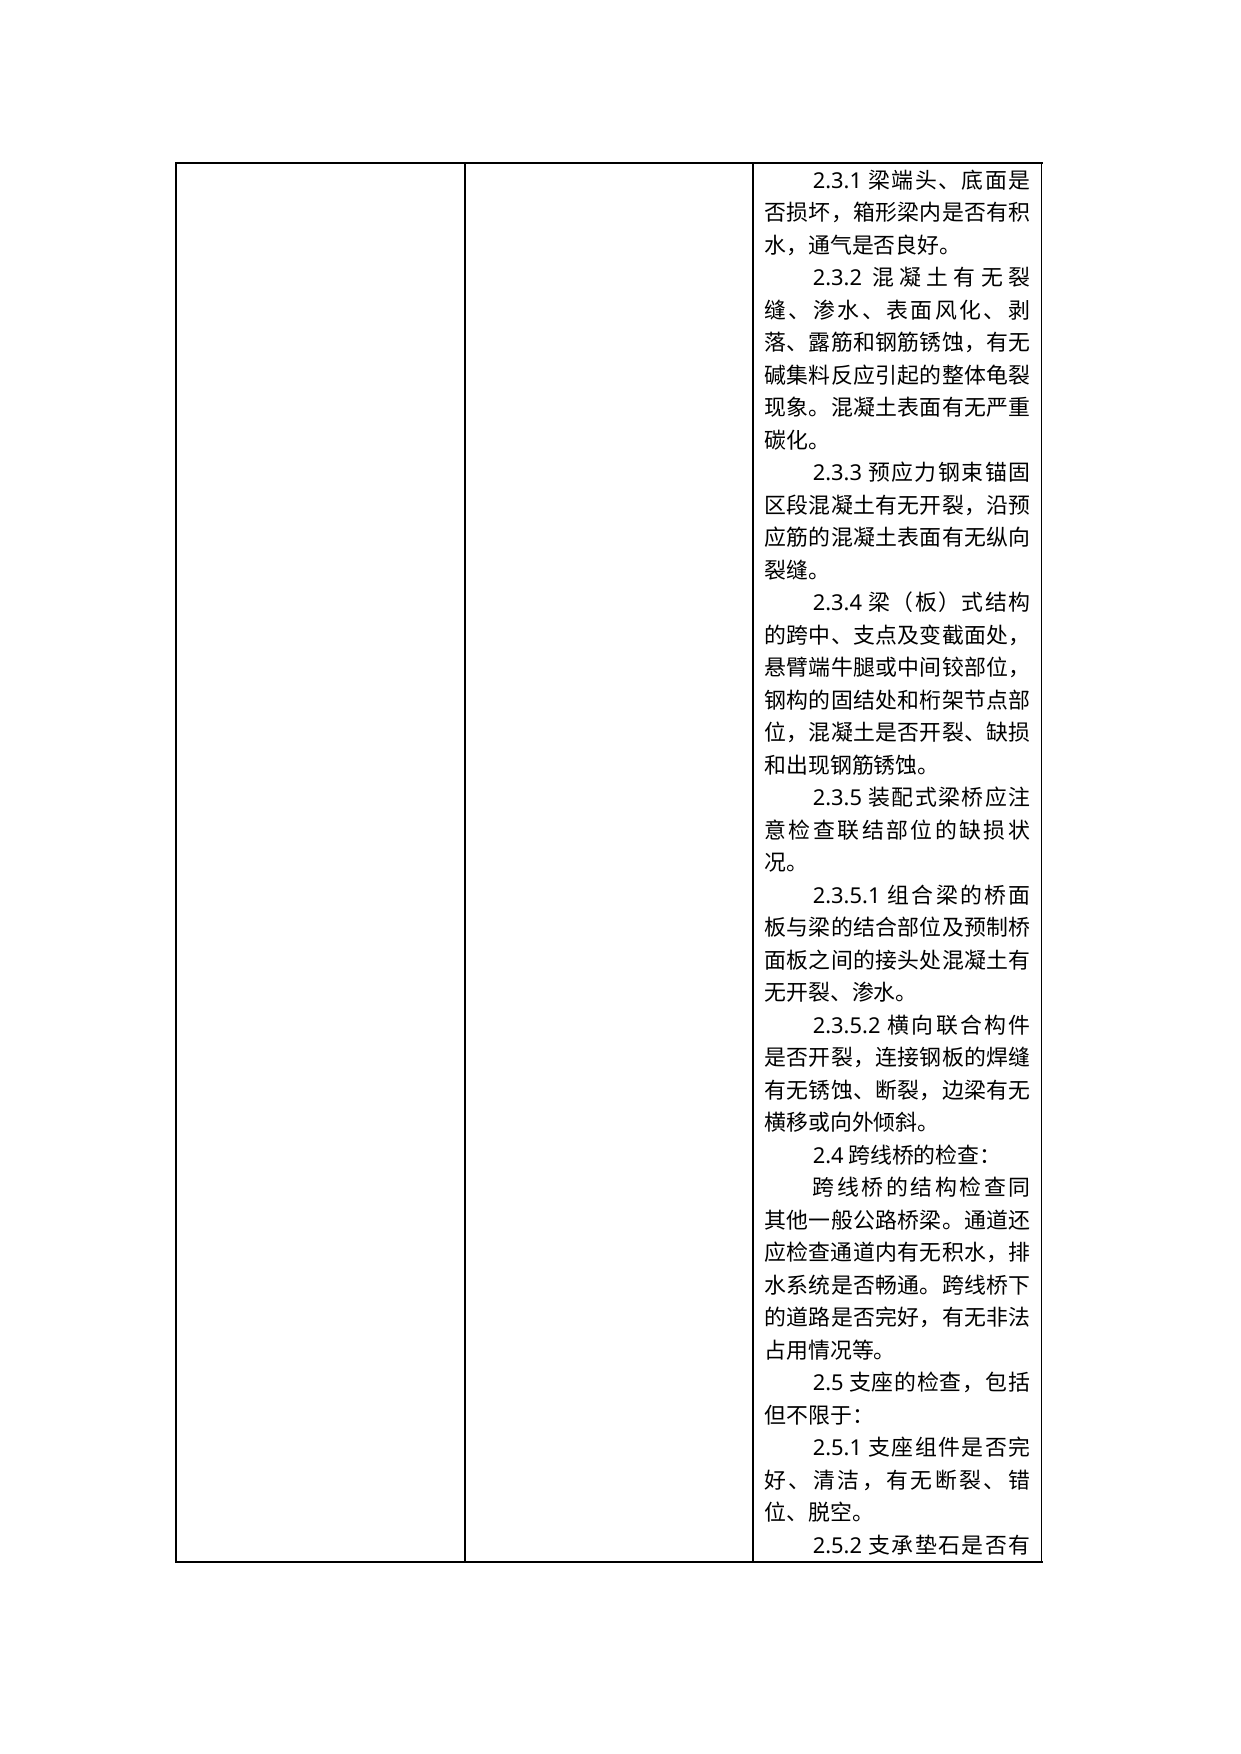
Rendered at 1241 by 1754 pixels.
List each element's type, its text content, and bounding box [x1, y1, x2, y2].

table_cell [466, 164, 752, 1561]
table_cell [754, 164, 1041, 1561]
table_cell 3 [177, 164, 464, 1561]
